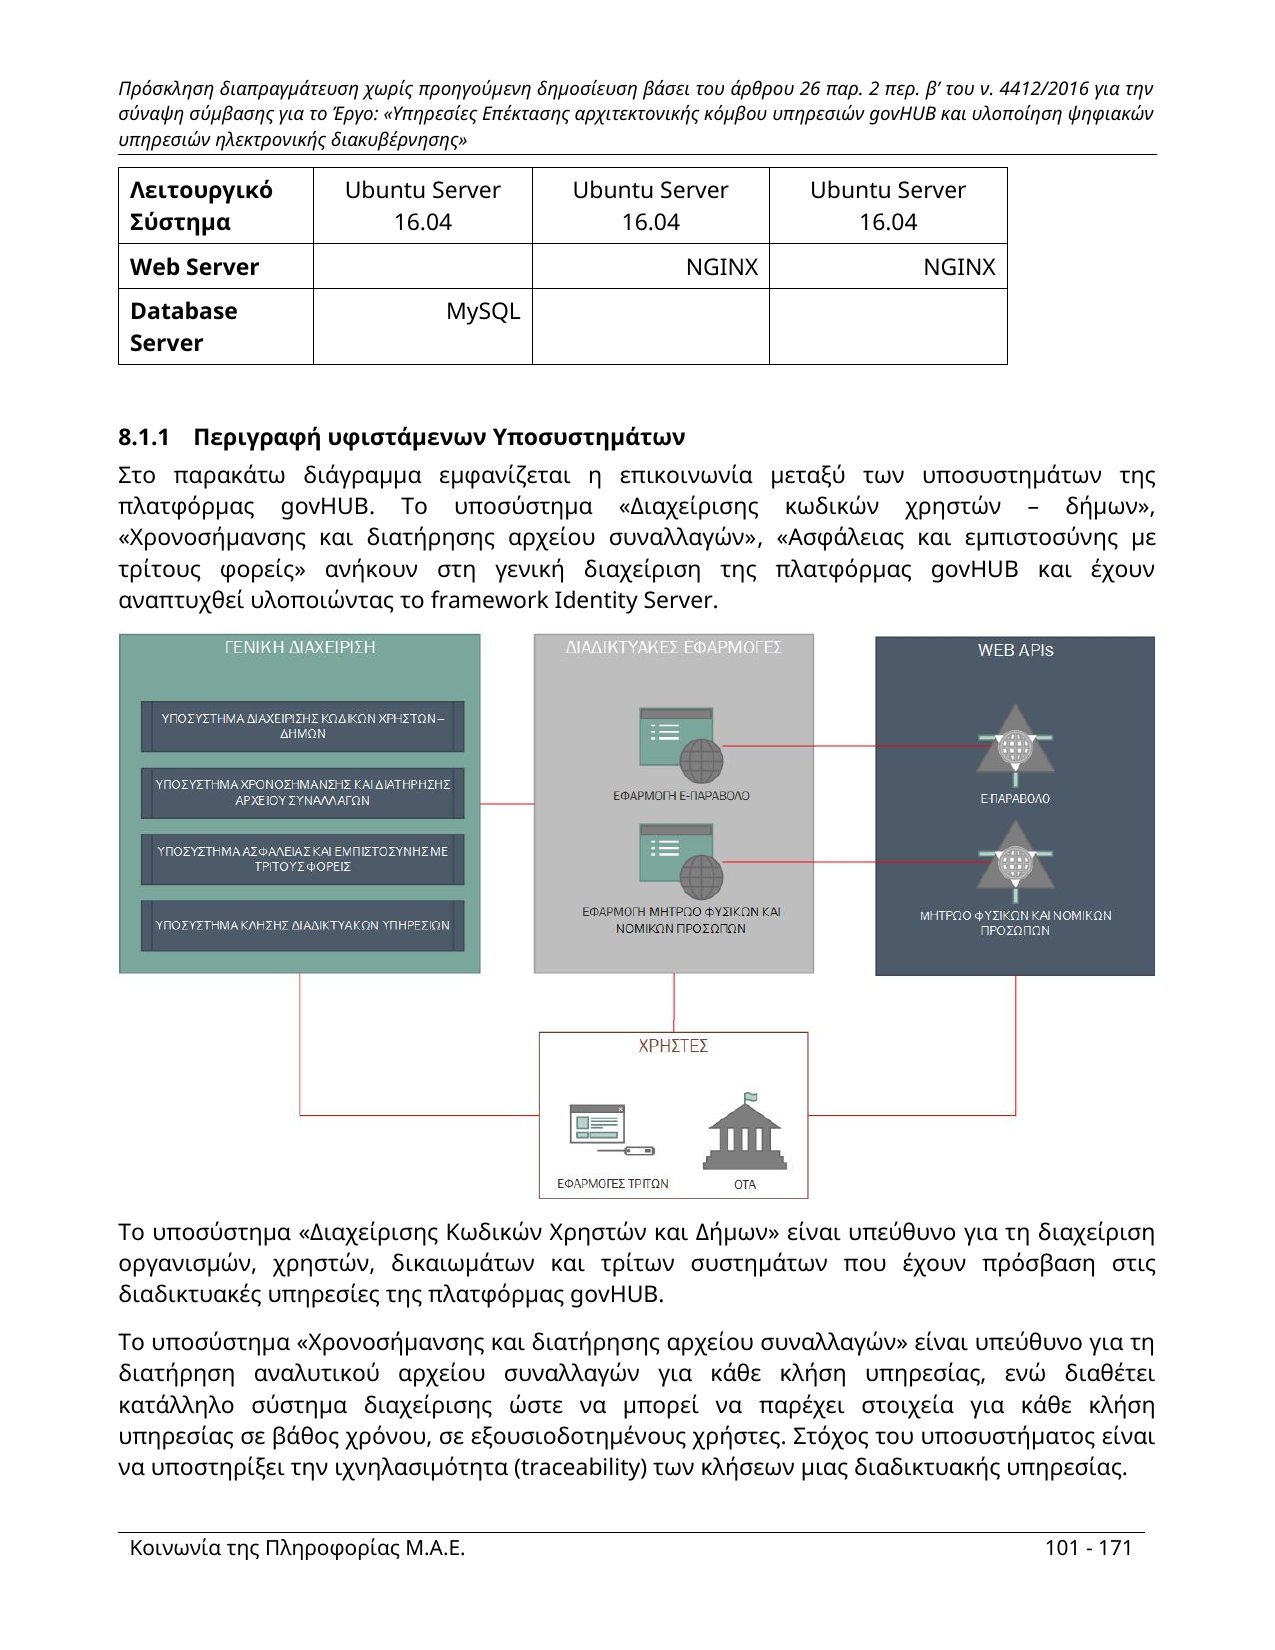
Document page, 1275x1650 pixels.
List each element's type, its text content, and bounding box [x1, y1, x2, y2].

table_cell Database Server [119, 289, 313, 364]
table_cell NGINX [533, 244, 769, 288]
table_cell Ubuntu Server 16.04 [533, 168, 769, 243]
table_cell MySQL [314, 289, 532, 364]
text Στο παρακάτω διάγραμμα εμφανίζεται η επικοινωνία μεταξύ των υποσυστημάτων της πλατφόρμας govHUB. Το υποσύστημα «Διαχείρισης κωδικών χρηστών – δήμων», «Χρονοσήμανσης και διατήρησης αρχείου συναλλαγών», «Ασφάλειας και εμπιστοσύνης με τρίτους φορείς» ανήκουν στη γενική διαχείριση της πλατφόρμας govHUB και έχουν αναπτυχθεί υλοποιώντας το framework Ιdentity Server. [118, 459, 1157, 615]
table_cell Web Server [119, 244, 313, 288]
table_cell NGINX [770, 244, 1007, 288]
table_cell [770, 289, 1007, 364]
picture [118, 631, 1156, 1199]
table_cell Ubuntu Server 16.04 [314, 168, 532, 243]
table_cell Ubuntu Server 16.04 [770, 168, 1007, 243]
text Το υποσύστημα «Διαχείρισης Κωδικών Χρηστών και Δήμων» είναι υπεύθυνο για τη διαχείριση οργανισμών, χρηστών, δικαιωμάτων και τρίτων συστημάτων που έχουν πρόσβαση στις διαδικτυακές υπηρεσίες της πλατφόρμας govHUB. [118, 1216, 1157, 1309]
table_cell Λειτουργικό Σύστημα [119, 168, 313, 243]
subtitle Περιγραφή υφιστάμενων Υποσυστημάτων [118, 421, 1157, 453]
text Το υποσύστημα «Χρονοσήμανσης και διατήρησης αρχείου συναλλαγών» είναι υπεύθυνο για τη διατήρηση αναλυτικού αρχείου συναλλαγών για κάθε κλήση υπηρεσίας, ενώ διαθέτει κατάλληλο σύστημα διαχείρισης ώστε να μπορεί να παρέχει στοιχεία για κάθε κλήση υπηρεσίας σε βάθος χρόνου, σε εξουσιοδοτημένους χρήστες. Στόχος του υποσυστήματος είναι να υποστηρίξει την ιχνηλασιμότητα (traceability) των κλήσεων μιας διαδικτυακής υπηρεσίας. [118, 1326, 1157, 1482]
table_cell [314, 244, 532, 288]
table_cell [533, 289, 769, 364]
